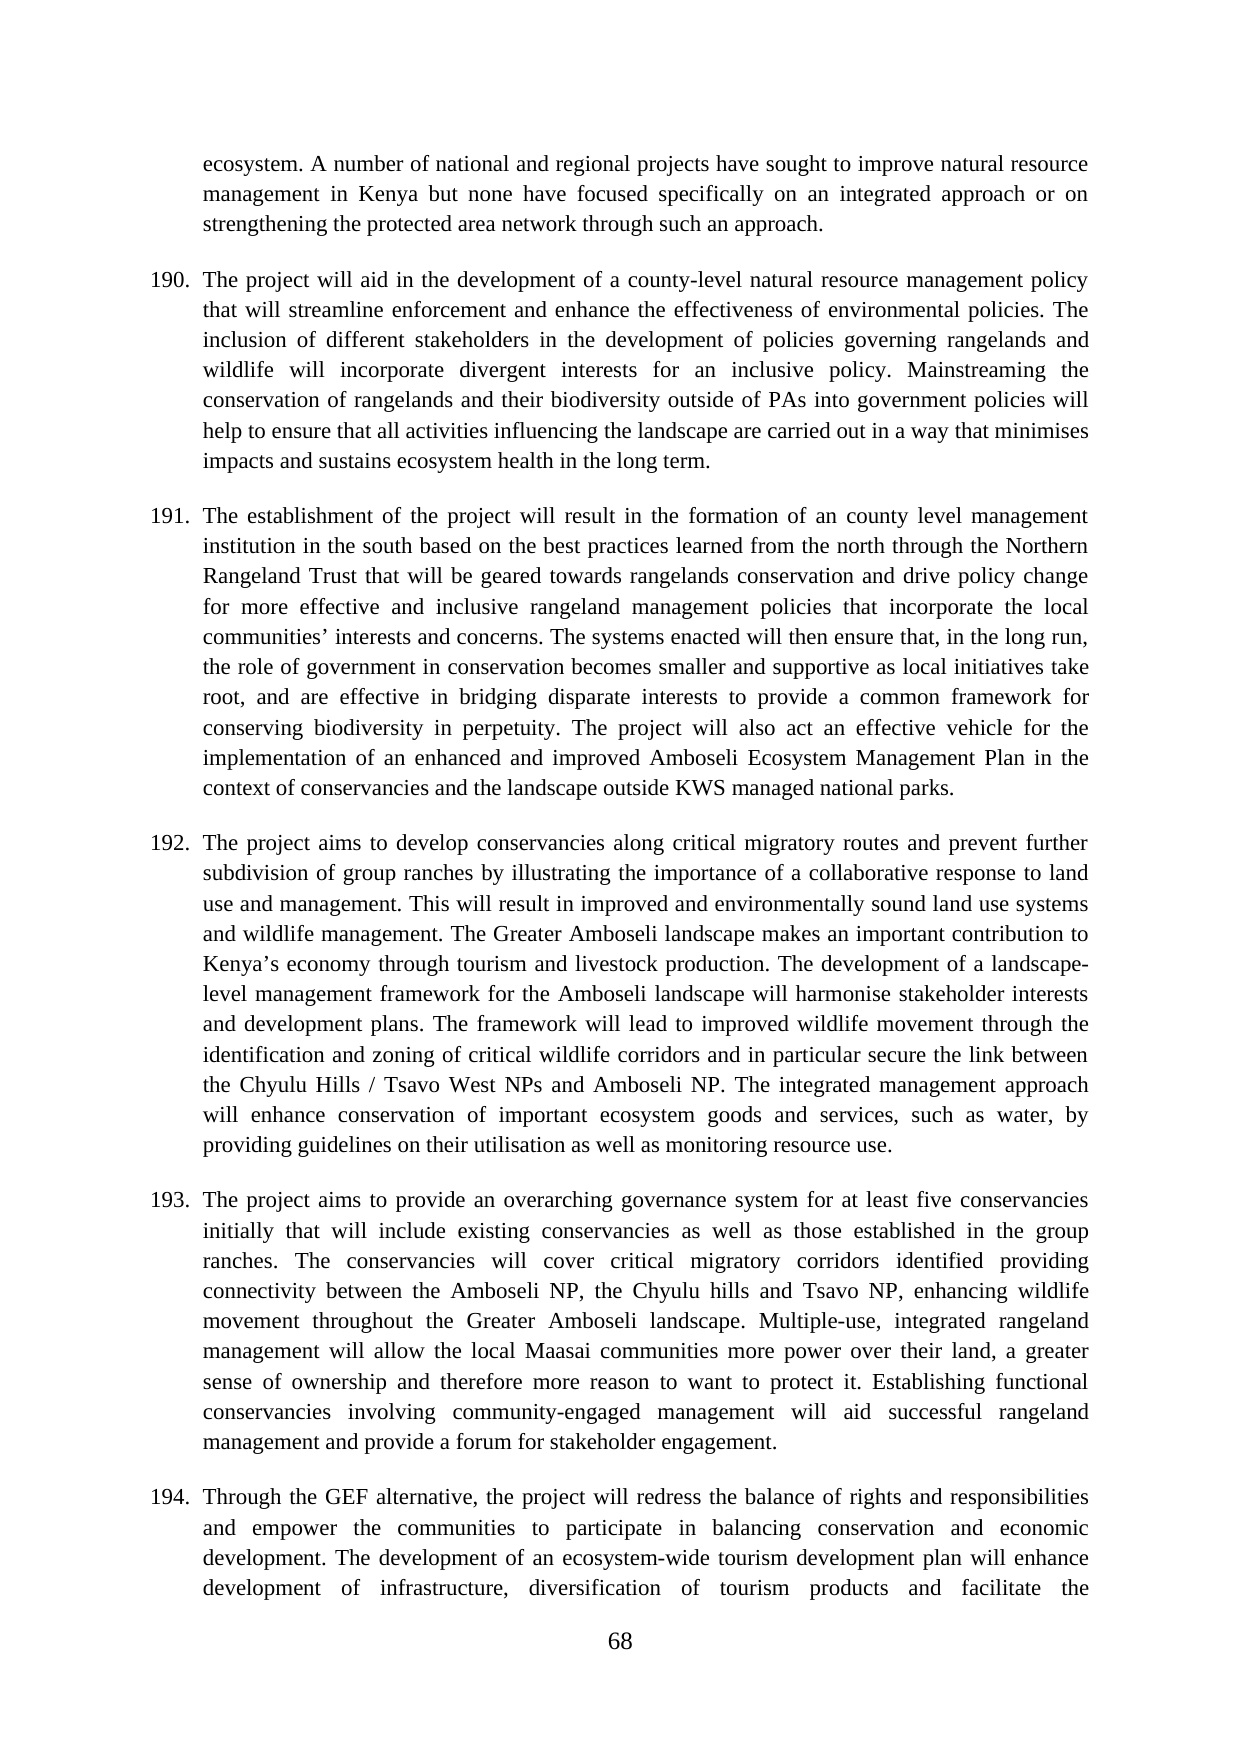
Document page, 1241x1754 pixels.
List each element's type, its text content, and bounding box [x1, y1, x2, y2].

text The project will aid in the development of a county-level natural resource management policy that will streamline enforcement and enhance the effectiveness of environmental policies. The inclusion of different stakeholders in the development of policies governing rangelands and wildlife will incorporate divergent interests for an inclusive policy. Mainstreaming the conservation of rangelands and their biodiversity outside of PAs into government policies will help to ensure that all activities influencing the landscape are carried out in a way that minimises impacts and sustains ecosystem health in the long term. [150, 266, 1090, 473]
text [150, 150, 1090, 237]
text The project aims to develop conservancies along critical migratory routes and prevent further subdivision of group ranches by illustrating the importance of a collaborative response to land use and management. This will result in improved and environmentally sound land use systems and wildlife management. The Greater Amboseli landscape makes an important contribution to Kenya’s economy through tourism and livestock production. The development of a landscape-level management framework for the Amboseli landscape will harmonise stakeholder interests and development plans. The framework will lead to improved wildlife movement through the identification and zoning of critical wildlife corridors and in particular secure the link between the Chyulu Hills / Tsavo West NPs and Amboseli NP. The integrated management approach will enhance conservation of important ecosystem goods and services, such as water, by providing guidelines on their utilisation as well as monitoring resource use. [150, 829, 1090, 1158]
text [150, 1483, 1090, 1600]
text The establishment of the project will result in the formation of an county level management institution in the south based on the best practices learned from the north through the Northern Rangeland Trust that will be geared towards rangelands conservation and drive policy change for more effective and inclusive rangeland management policies that incorporate the local communities’ interests and concerns. The systems enacted will then ensure that, in the long run, the role of government in conservation becomes smaller and supportive as local initiatives take root, and are effective in bridging disparate interests to provide a common framework for conserving biodiversity in perpetuity. The project will also act an effective vehicle for the implementation of an enhanced and improved Amboseli Ecosystem Management Plan in the context of conservancies and the landscape outside KWS managed national parks. [150, 502, 1090, 800]
text The project aims to provide an overarching governance system for at least five conservancies initially that will include existing conservancies as well as those established in the group ranches. The conservancies will cover critical migratory corridors identified providing connectivity between the Amboseli NP, the Chyulu hills and Tsavo NP, enhancing wildlife movement throughout the Greater Amboseli landscape. Multiple-use, integrated rangeland management will allow the local Maasai communities more power over their land, a greater sense of ownership and therefore more reason to want to protect it. Establishing functional conservancies involving community-engaged management will aid successful rangeland management and provide a forum for stakeholder engagement. [150, 1186, 1090, 1454]
